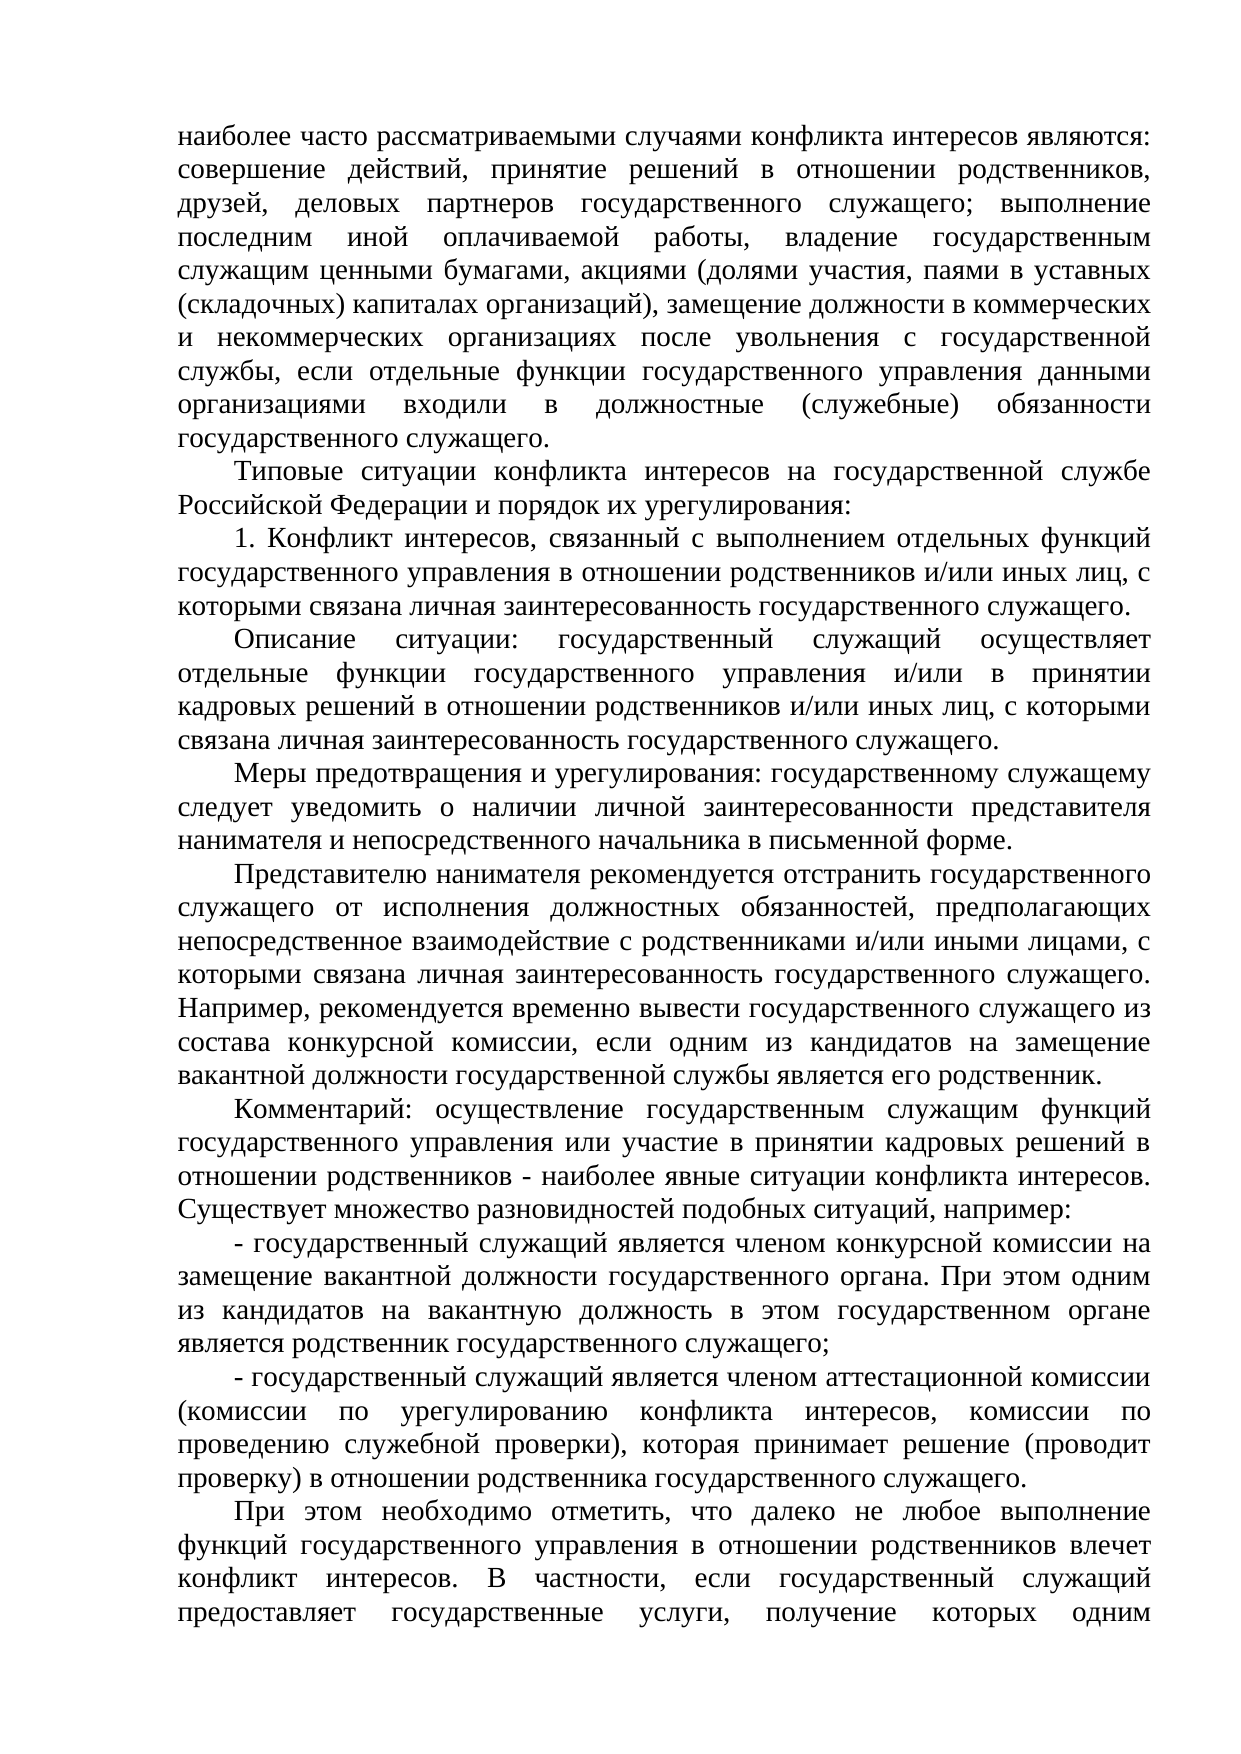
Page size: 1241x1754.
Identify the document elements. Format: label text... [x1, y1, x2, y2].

text Описание ситуации: государственный служащий осуществляет отдельные функции государственного управления и/или в принятии кадровых решений в отношении родственников и/или иных лиц, с которыми связана личная заинтересованность государственного служащего. [177, 621, 1152, 755]
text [177, 118, 1152, 453]
text Комментарий: осуществление государственным служащим функций государственного управления или участие в принятии кадровых решений в отношении родственников - наиболее явные ситуации конфликта интересов. Существует множество разновидностей подобных ситуаций, например: [177, 1091, 1152, 1225]
text - государственный служащий является членом конкурсной комиссии на замещение вакантной должности государственного органа. При этом одним из кандидатов на вакантную должность в этом государственном органе является родственник государственного служащего; [177, 1225, 1152, 1359]
text - государственный служащий является членом аттестационной комиссии (комиссии по урегулированию конфликта интересов, комиссии по проведению служебной проверки), которая принимает решение (проводит проверку) в отношении родственника государственного служащего. [177, 1359, 1152, 1493]
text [177, 1493, 1152, 1627]
text Меры предотвращения и урегулирования: государственному служащему следует уведомить о наличии личной заинтересованности представителя нанимателя и непосредственного начальника в письменной форме. [177, 755, 1152, 856]
text Типовые ситуации конфликта интересов на государственной службе Российской Федерации и порядок их урегулирования: [177, 453, 1152, 521]
text Представителю нанимателя рекомендуется отстранить государственного служащего от исполнения должностных обязанностей, предполагающих непосредственное взаимодействие с родственниками и/или иными лицами, с которыми связана личная заинтересованность государственного служащего. Например, рекомендуется временно вывести государственного служащего из состава конкурсной комиссии, если одним из кандидатов на замещение вакантной должности государственной службы является его родственник. [177, 856, 1152, 1091]
text 1. Конфликт интересов, связанный с выполнением отдельных функций государственного управления в отношении родственников и/или иных лиц, с которыми связана личная заинтересованность государственного служащего. [177, 521, 1152, 621]
